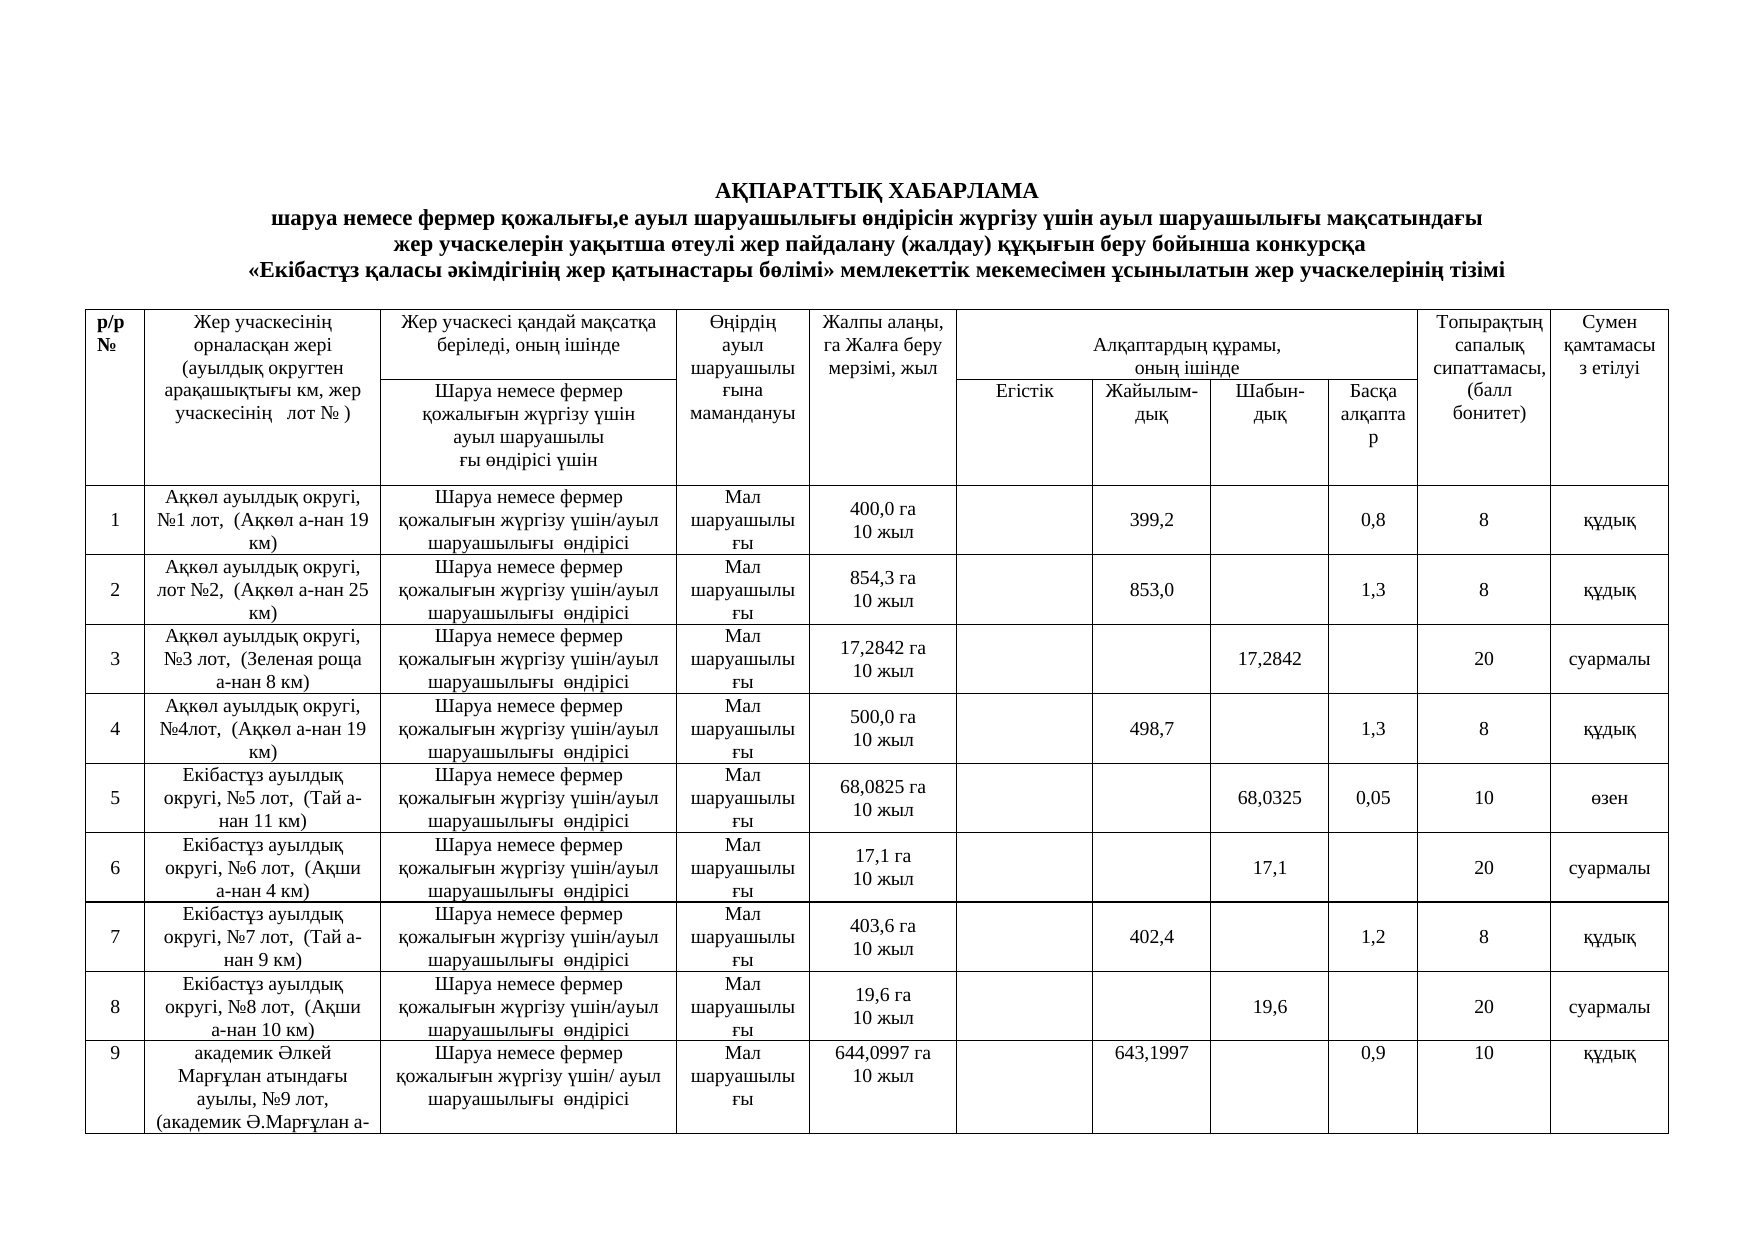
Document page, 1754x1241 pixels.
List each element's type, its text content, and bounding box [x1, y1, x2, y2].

table_header р/р № [86, 310, 144, 484]
text жер учаскелерін уақытша өтеулі жер пайдалану (жалдау) құқығын беру бойынша конкурсқа [118, 230, 1636, 256]
table_header Өңірдің ауыл шаруашылығына мамандануы [677, 310, 809, 484]
table_cell 8 [86, 972, 144, 1040]
table_cell 399,2 [1093, 486, 1210, 554]
table_cell 17,2842 га 10 жыл [810, 625, 956, 693]
table_cell Екібастұз ауылдық округі, №7 лот, (Тай а-нан 9 км) [145, 903, 380, 971]
table_cell Басқа алқаптар [1329, 380, 1417, 484]
table_cell [957, 1041, 1092, 1133]
table_cell Шаруа немесе фермер қожалығын жүргізу үшін/ауыл шаруашылығы өндірісі [381, 903, 676, 971]
table_cell 20 [1418, 625, 1550, 693]
table_cell [957, 903, 1092, 971]
table_cell Ақкөл ауылдық округі, лот №2, (Ақкөл а-нан 25 км) [145, 555, 380, 623]
table_cell 10 [1418, 764, 1550, 832]
table_cell [957, 764, 1092, 832]
table_cell құдық [1551, 486, 1668, 554]
table_cell 10 [1418, 1041, 1550, 1133]
table_cell 17,1 га 10 жыл [810, 833, 956, 901]
table_cell 403,6 га 10 жыл [810, 903, 956, 971]
table_cell 68,0825 га 10 жыл [810, 764, 956, 832]
table_header Топырақтың сапалық сипаттамасы, (балл бонитет) [1418, 310, 1550, 484]
table_cell Шаруа немесе фермер қожалығын жүргізу үшін/ауыл шаруашылығы өндірісі [381, 972, 676, 1040]
table_cell Екібастұз ауылдық округі, №5 лот, (Тай а-нан 11 км) [145, 764, 380, 832]
table_header Сумен қамтамасыз етілуі [1551, 310, 1668, 484]
table_cell 8 [1418, 903, 1550, 971]
table_cell Шаруа немесе фермер қожалығын жүргізу үшін/ауыл шаруашылығы өндірісі [381, 625, 676, 693]
table_cell 1,2 [1329, 903, 1417, 971]
table_cell Екібастұз ауылдық округі, №8 лот, (Ақши а-нан 10 км) [145, 972, 380, 1040]
table_cell 853,0 [1093, 555, 1210, 623]
table_cell [1329, 833, 1417, 901]
table_cell құдық [1551, 555, 1668, 623]
table_cell 1,3 [1329, 555, 1417, 623]
table_cell [1211, 903, 1328, 971]
table_cell құдық [1551, 1041, 1668, 1133]
table_cell Жайылым-дық [1093, 380, 1210, 484]
table_cell өзен [1551, 764, 1668, 832]
table_cell 498,7 [1093, 694, 1210, 762]
table_cell Шаруа немесе фермер қожалығын жүргізу үшін/ауыл шаруашылығы өндірісі [381, 833, 676, 901]
table_cell 17,1 [1211, 833, 1328, 901]
table_cell 500,0 га 10 жыл [810, 694, 956, 762]
table_cell Мал шаруашылығы [677, 694, 809, 762]
table_cell 8 [1418, 486, 1550, 554]
table_cell 1,3 [1329, 694, 1417, 762]
table_cell 5 [86, 764, 144, 832]
table_cell Шаруа немесе фермер қожалығын жүргізу үшін/ауыл шаруашылығы өндірісі [381, 764, 676, 832]
table_cell 644,0997 га 10 жыл [810, 1041, 956, 1133]
table_cell Мал шаруашылығы [677, 555, 809, 623]
table_cell суармалы [1551, 833, 1668, 901]
table_header Жер учаскесінің орналасқан жері (ауылдық округтен арақашықтығы км, жер учаскесінің лот № ) [145, 310, 380, 484]
table_cell [1093, 833, 1210, 901]
table_cell Мал шаруашылығы [677, 903, 809, 971]
table_cell 643,1997 [1093, 1041, 1210, 1133]
table_cell 19,6 [1211, 972, 1328, 1040]
table_cell Мал шаруашылығы [677, 972, 809, 1040]
table_cell [957, 555, 1092, 623]
table_cell 0,9 [1329, 1041, 1417, 1133]
table_cell 2 [86, 555, 144, 623]
table_cell Мал шаруашылығы [677, 1041, 809, 1133]
table_cell суармалы [1551, 972, 1668, 1040]
table_cell 0,05 [1329, 764, 1417, 832]
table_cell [145, 1041, 380, 1133]
table_cell 4 [86, 694, 144, 762]
table_cell Шаруа немесе фермер қожалығын жүргізу үшін/ауыл шаруашылығы өндірісі [381, 555, 676, 623]
table_cell 6 [86, 833, 144, 901]
table_cell Шаруа немесе фермер қожалығын жүргізу үшін/ауыл шаруашылығы өндірісі [381, 694, 676, 762]
table_cell құдық [1551, 903, 1668, 971]
table_cell Ақкөл ауылдық округі, №3 лот, (Зеленая роща а-нан 8 км) [145, 625, 380, 693]
table_cell [1211, 694, 1328, 762]
table_header Алқаптардың құрамы, оның ішінде [957, 310, 1417, 378]
table_cell Мал шаруашылығы [677, 764, 809, 832]
table_cell Мал шаруашылығы [677, 833, 809, 901]
table_cell 402,4 [1093, 903, 1210, 971]
table_cell [957, 694, 1092, 762]
table_cell Мал шаруашылығы [677, 486, 809, 554]
table_cell [1329, 972, 1417, 1040]
table_cell [957, 625, 1092, 693]
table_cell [381, 1041, 676, 1133]
table_cell 0,8 [1329, 486, 1417, 554]
table_cell Мал шаруашылығы [677, 625, 809, 693]
table_header Жер учаскесі қандай мақсатқа беріледі, оның ішінде [381, 310, 676, 378]
table_cell 19,6 га 10 жыл [810, 972, 956, 1040]
table_cell құдық [1551, 694, 1668, 762]
table_cell 17,2842 [1211, 625, 1328, 693]
table_cell 68,0325 [1211, 764, 1328, 832]
table_cell [1211, 486, 1328, 554]
table_cell [957, 833, 1092, 901]
table_cell [957, 972, 1092, 1040]
table_cell 7 [86, 903, 144, 971]
table_cell 400,0 га 10 жыл [810, 486, 956, 554]
table_cell [1211, 1041, 1328, 1133]
text «Екібастұз қаласы әкімдігінің жер қатынастары бөлімі» мемлекеттік мекемесімен ұсынылатын жер учаскелерінің тізімі [118, 256, 1636, 283]
table_cell Екібастұз ауылдық округі, №6 лот, (Ақши а-нан 4 км) [145, 833, 380, 901]
table_cell Егістік [957, 380, 1092, 484]
table_cell Ақкөл ауылдық округі, №1 лот, (Ақкөл а-нан 19 км) [145, 486, 380, 554]
table_cell 1 [86, 486, 144, 554]
table_cell [957, 486, 1092, 554]
table_cell [1093, 972, 1210, 1040]
text шаруа немесе фермер қожалығы,е ауыл шаруашылығы өндірісін жүргізу үшін ауыл шаруашылығы мақсатындағы [118, 203, 1636, 230]
table_cell [1093, 764, 1210, 832]
text АҚПАРАТТЫҚ ХАБАРЛАМА [118, 177, 1636, 203]
table_cell Шабын-дық [1211, 380, 1328, 484]
table_cell Шаруа немесе фермер қожалығын жүргізу үшін ауыл шаруашылы ғы өндірісі үшін [381, 380, 676, 484]
table_cell 854,3 га 10 жыл [810, 555, 956, 623]
table_header Жалпы алаңы, га Жалға беру мерзімі, жыл [810, 310, 956, 484]
table_cell Шаруа немесе фермер қожалығын жүргізу үшін/ауыл шаруашылығы өндірісі [381, 486, 676, 554]
table_cell 8 [1418, 694, 1550, 762]
table_cell 9 [86, 1041, 144, 1133]
table_cell 3 [86, 625, 144, 693]
table_cell 20 [1418, 833, 1550, 901]
table_cell суармалы [1551, 625, 1668, 693]
table_cell 8 [1418, 555, 1550, 623]
table_cell [1329, 625, 1417, 693]
table_cell [1211, 555, 1328, 623]
table_cell 20 [1418, 972, 1550, 1040]
table_cell Ақкөл ауылдық округі, №4лот, (Ақкөл а-нан 19 км) [145, 694, 380, 762]
table_cell [1093, 625, 1210, 693]
